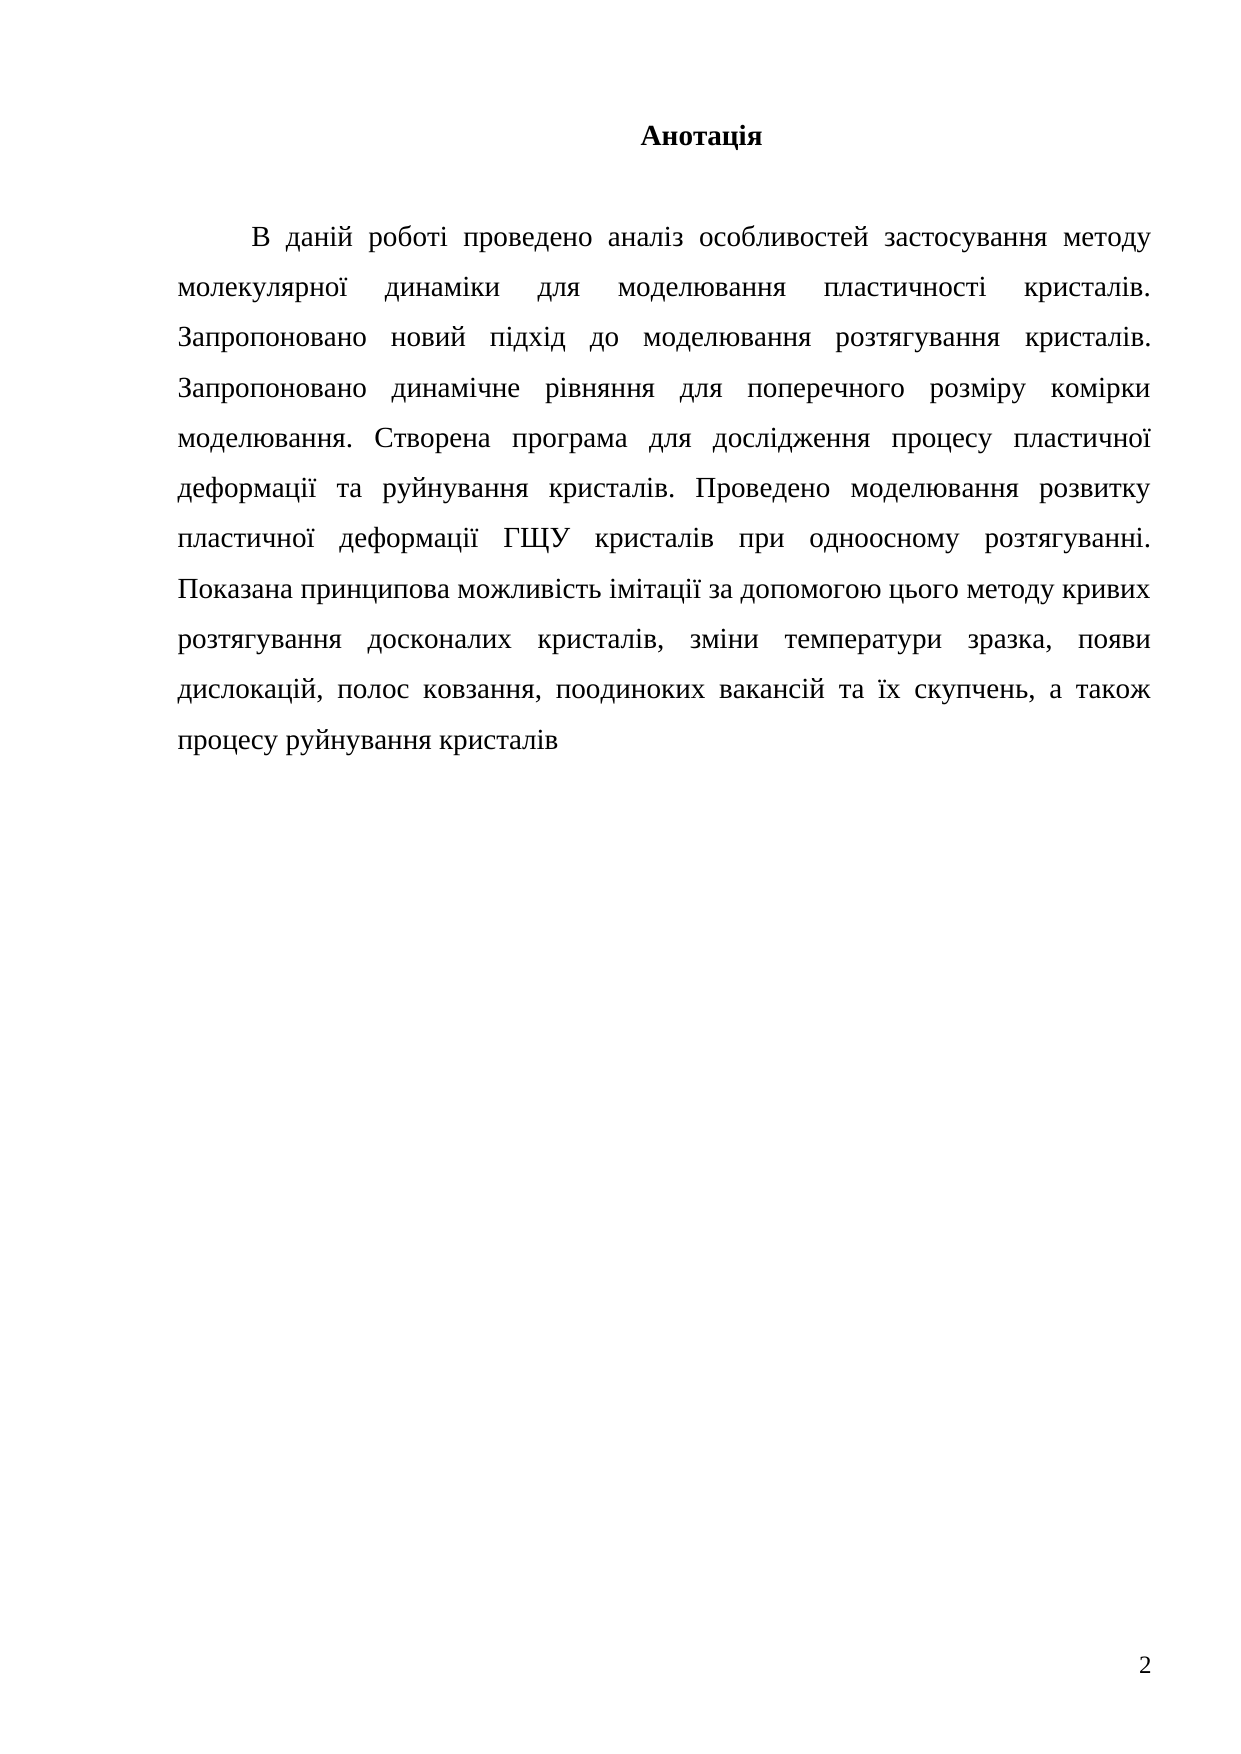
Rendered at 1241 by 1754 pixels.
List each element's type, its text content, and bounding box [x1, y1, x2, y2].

text Анотація [177, 118, 1152, 152]
text В даній роботі проведено аналіз особливостей застосування методу молекулярної динаміки для моделювання пластичності кристалів. Запропоновано новий підхід до моделювання розтягування кристалів. Запропоновано динамічне рівняння для поперечного розміру комірки моделювання. Створена програма для дослідження процесу пластичної деформації та руйнування кристалів. Проведено моделювання розвитку пластичної деформації ГЩУ кристалів при одноосному розтягуванні. Показана принципова можливість імітації за допомогою цього методу кривих розтягування досконалих кристалів, зміни температури зразка, появи дислокацій, полос ковзання, поодиноких вакансій та їх скупчень, а також процесу руйнування кристалів [177, 219, 1152, 755]
